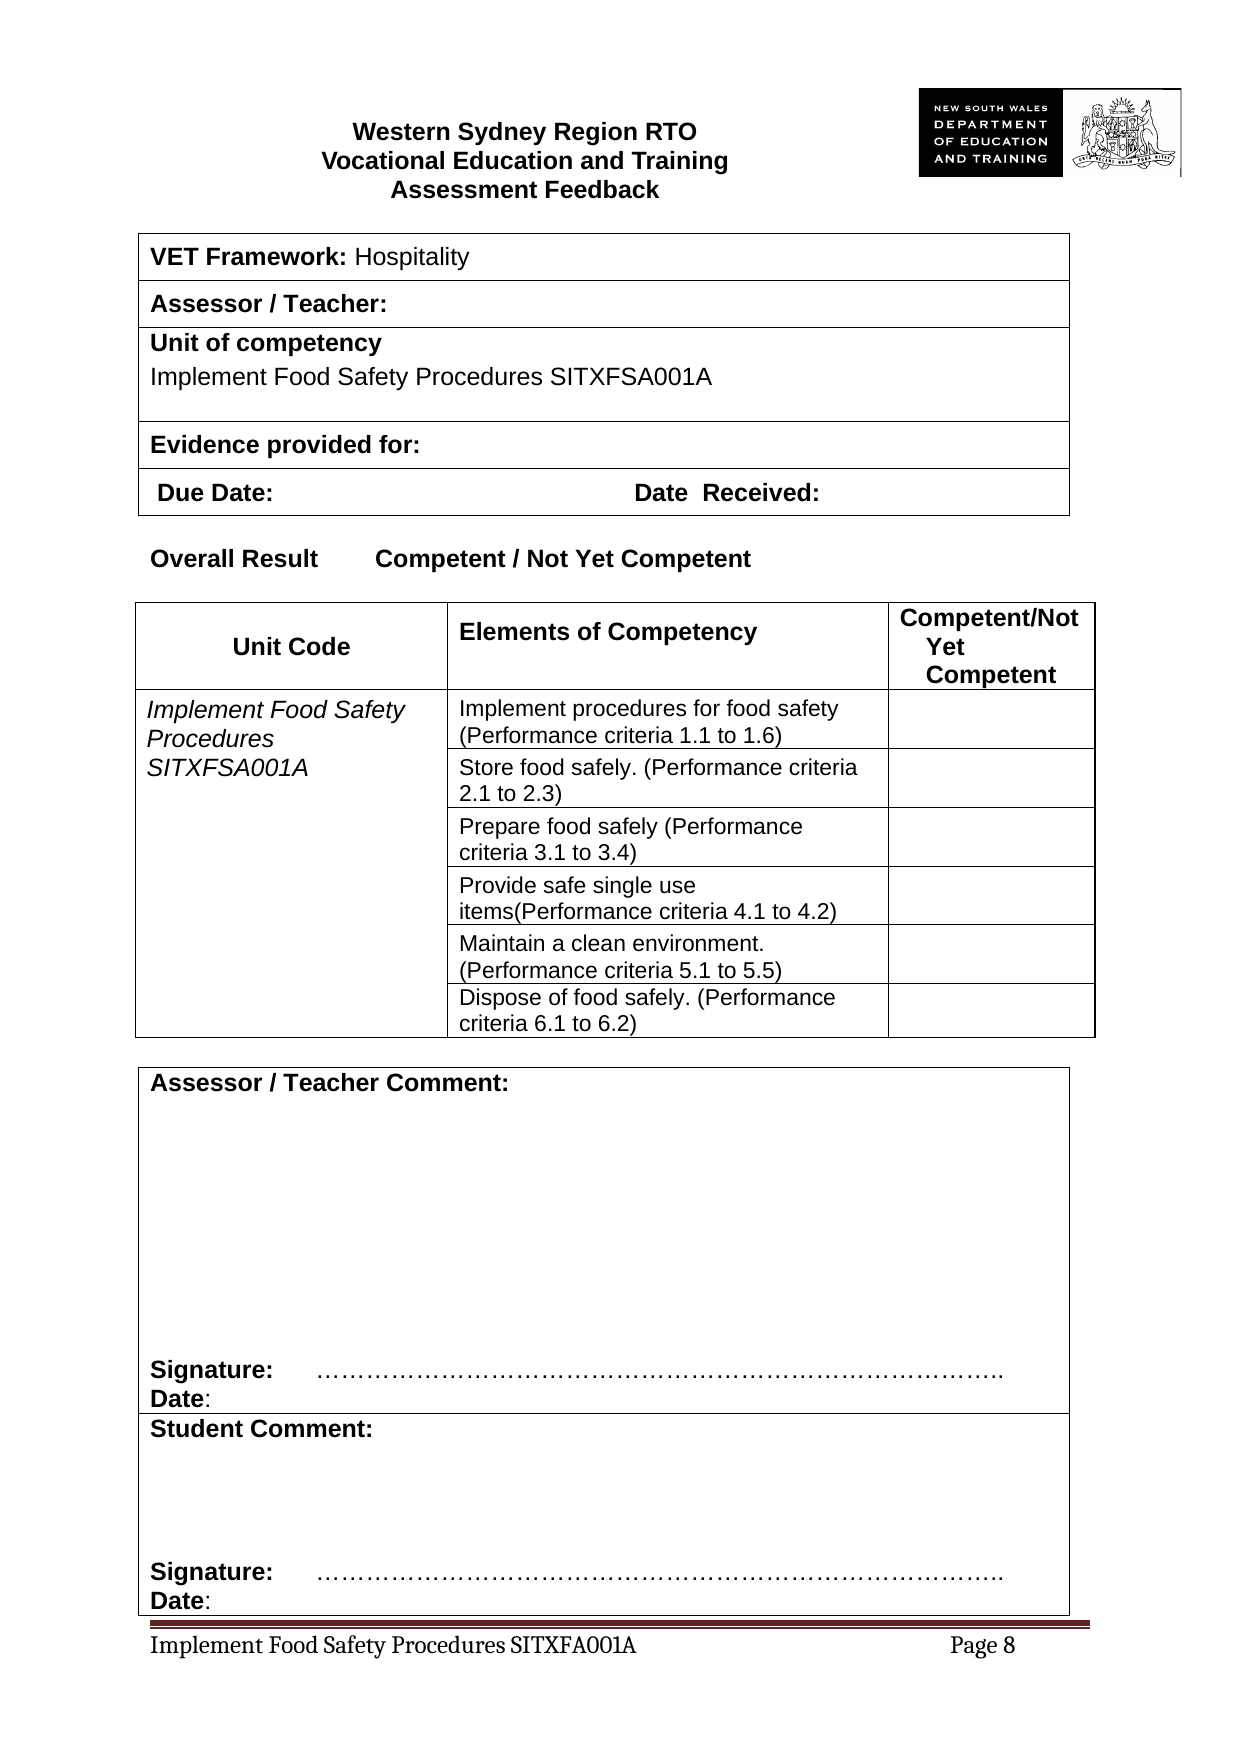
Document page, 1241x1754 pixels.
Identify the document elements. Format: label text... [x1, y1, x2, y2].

picture [918, 88, 1182, 177]
table_cell [889, 808, 1094, 866]
table_cell Maintain a clean environment.(Performance criteria 5.1 to 5.5) [448, 925, 888, 983]
table_cell [889, 984, 1094, 1037]
table_cell Store food safely. (Performance criteria 2.1 to 2.3) [448, 749, 888, 807]
table_cell Implement Food Safety Procedures SITXFSA001A [136, 690, 447, 1037]
table_cell Student Comment: Signature: ……………………………………………………………………….. Date: [139, 1414, 1069, 1615]
table_cell Unit of competency Implement Food Safety Procedures SITXFSA001A [139, 328, 1069, 421]
subtitle Western Sydney Region RTO [150, 117, 918, 146]
table_cell Dispose of food safely. (Performance criteria 6.1 to 6.2) [448, 984, 888, 1037]
text Assessment Feedback [150, 175, 1090, 204]
table_cell Implement procedures for food safety (Performance criteria 1.1 to 1.6) [448, 690, 888, 748]
table_cell Assessor / Teacher: [139, 281, 1069, 327]
table_cell [889, 867, 1094, 924]
table_cell [889, 690, 1094, 748]
table_cell [889, 925, 1094, 983]
table_header Competent/Not Yet Competent [889, 603, 1094, 689]
subtitle Vocational Education and Training [150, 146, 918, 175]
table_cell Prepare food safely (Performance criteria 3.1 to 3.4) [448, 808, 888, 866]
table_header Unit Code [136, 603, 447, 689]
table_cell Provide safe single use items(Performance criteria 4.1 to 4.2) [448, 867, 888, 924]
table_header Assessor / Teacher Comment: Signature: ……………………………………………………………………….. Date: [139, 1068, 1069, 1413]
table_cell Due Date: Date Received: [139, 469, 1069, 515]
table_cell [889, 749, 1094, 807]
text Overall Result Competent / Not Yet Competent [150, 544, 1090, 573]
table_header VET Framework: Hospitality [139, 234, 1069, 279]
table_header Elements of Competency [448, 603, 888, 689]
table_cell Evidence provided for: [139, 422, 1069, 468]
